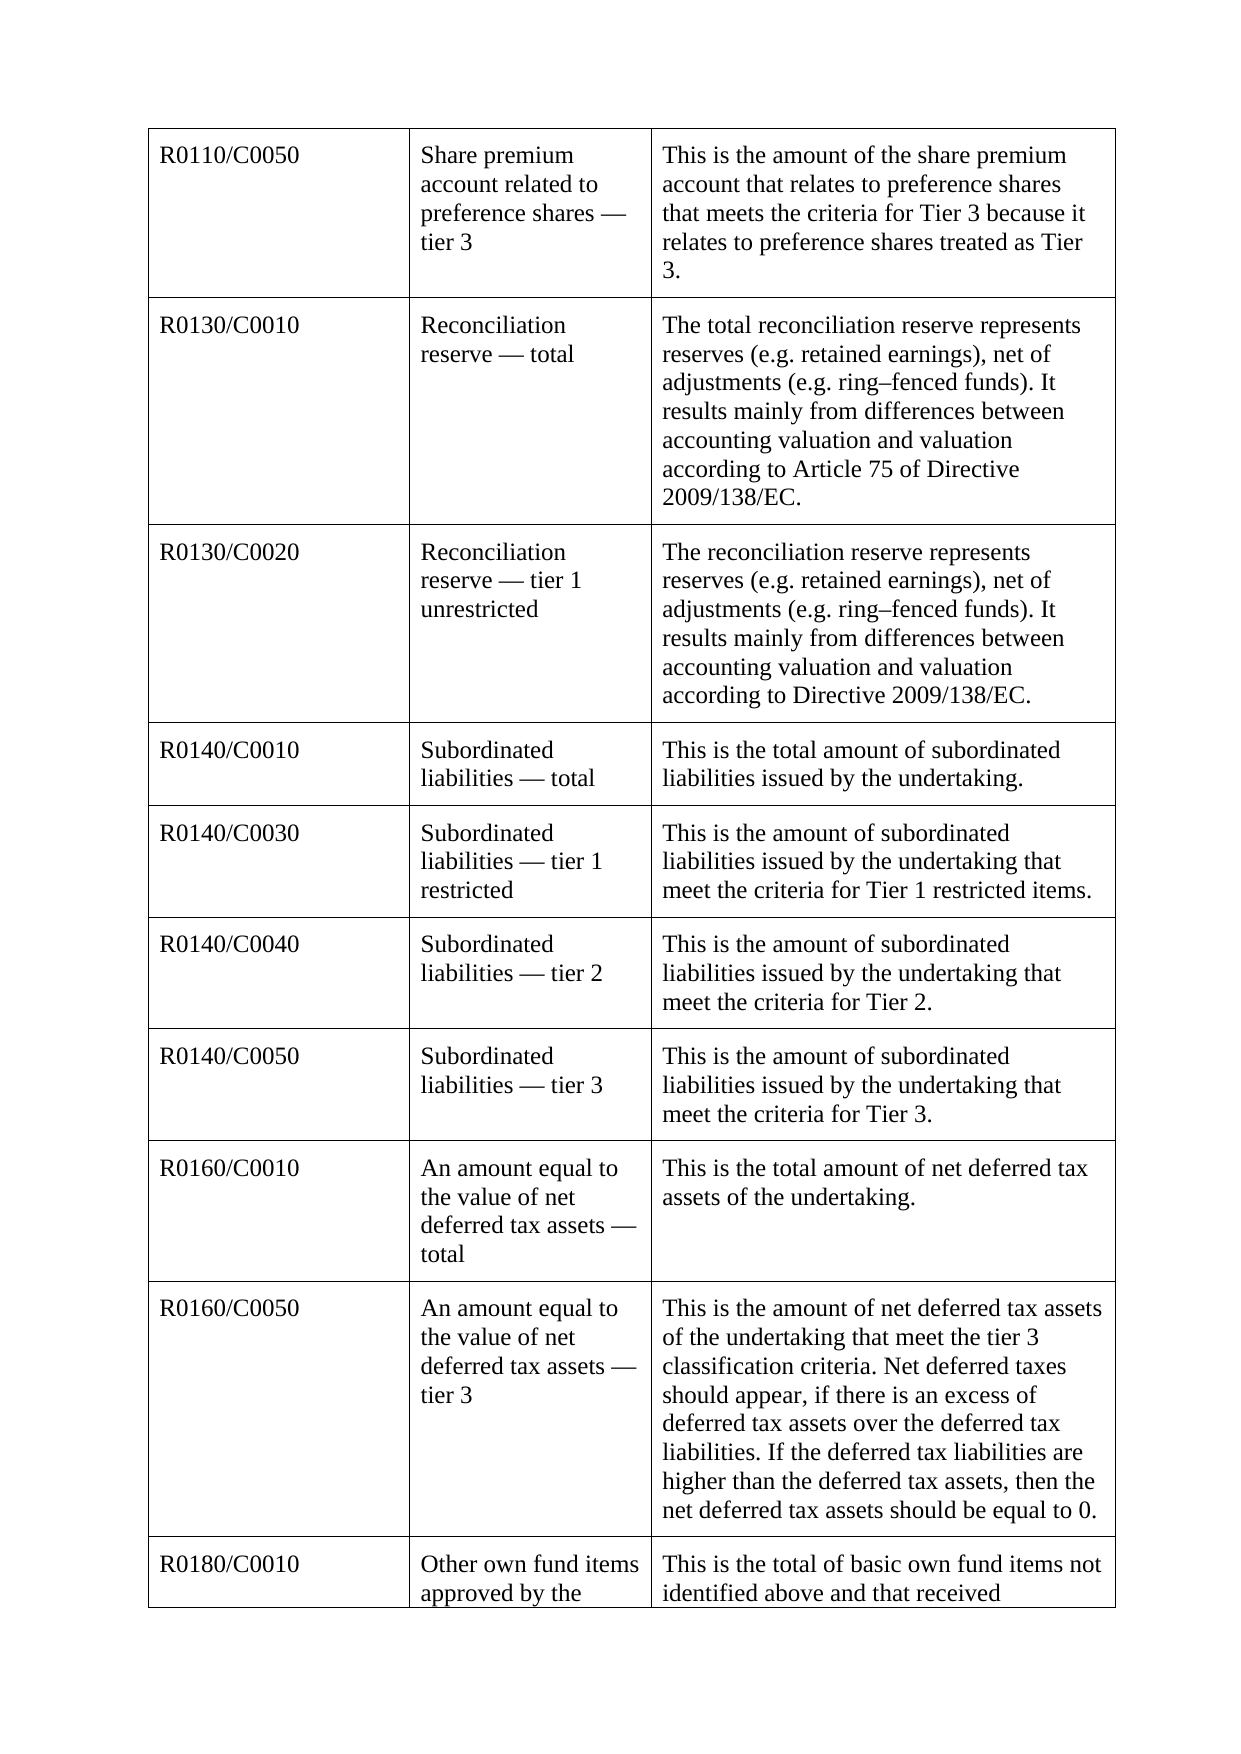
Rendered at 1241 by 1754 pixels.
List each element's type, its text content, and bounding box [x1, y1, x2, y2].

table_cell The reconciliation reserve represents reserves (e.g. retained earnings), net of adjustments (e.g. ring–fenced funds). It results mainly from differences between accounting valuation and valuation according to Directive 2009/138/EC. [652, 525, 1115, 722]
table_cell This is the amount of subordinated liabilities issued by the undertaking that meet the criteria for Tier 1 restricted items. [652, 806, 1115, 916]
table_cell Reconciliation reserve — total [410, 298, 651, 524]
table_cell R0160/C0010 [149, 1141, 409, 1281]
table_cell R0140/C0040 [149, 918, 409, 1028]
table_cell Reconciliation reserve — tier 1 unrestricted [410, 525, 651, 722]
table_cell R0140/C0030 [149, 806, 409, 916]
table_cell Subordinated liabilities — tier 3 [410, 1029, 651, 1140]
table_cell The total reconciliation reserve represents reserves (e.g. retained earnings), net of adjustments (e.g. ring–fenced funds). It results mainly from differences between accounting valuation and valuation according to Article 75 of Directive 2009/138/EC. [652, 298, 1115, 524]
table_cell This is the total amount of subordinated liabilities issued by the undertaking. [652, 723, 1115, 805]
table_cell R0140/C0050 [149, 1029, 409, 1140]
table_cell Subordinated liabilities — total [410, 723, 651, 805]
table_cell This is the amount of subordinated liabilities issued by the undertaking that meet the criteria for Tier 2. [652, 918, 1115, 1028]
table_cell This is the total amount of net deferred tax assets of the undertaking. [652, 1141, 1115, 1281]
table_cell Subordinated liabilities — tier 1 restricted [410, 806, 651, 916]
table_cell This is the amount of the share premium account that relates to preference shares that meets the criteria for Tier 3 because it relates to preference shares treated as Tier 3. [652, 129, 1115, 297]
table_cell Subordinated liabilities — tier 2 [410, 918, 651, 1028]
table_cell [410, 1537, 651, 1607]
table_cell This is the amount of net deferred tax assets of the undertaking that meet the tier 3 classification criteria. Net deferred taxes should appear, if there is an excess of deferred tax assets over the deferred tax liabilities. If the deferred tax liabilities are higher than the deferred tax assets, then the net deferred tax assets should be equal to 0. [652, 1282, 1115, 1536]
table_cell R0140/C0010 [149, 723, 409, 805]
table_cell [652, 1537, 1115, 1607]
table_cell This is the amount of subordinated liabilities issued by the undertaking that meet the criteria for Tier 3. [652, 1029, 1115, 1140]
table_cell Share premium account related to preference shares — tier 3 [410, 129, 651, 297]
table_cell R0130/C0020 [149, 525, 409, 722]
table_cell R0110/C0050 [149, 129, 409, 297]
table_cell R0180/C0010 [149, 1537, 409, 1607]
table_cell R0130/C0010 [149, 298, 409, 524]
table_cell R0160/C0050 [149, 1282, 409, 1536]
table_cell An amount equal to the value of net deferred tax assets — tier 3 [410, 1282, 651, 1536]
table_cell An amount equal to the value of net deferred tax assets — total [410, 1141, 651, 1281]
